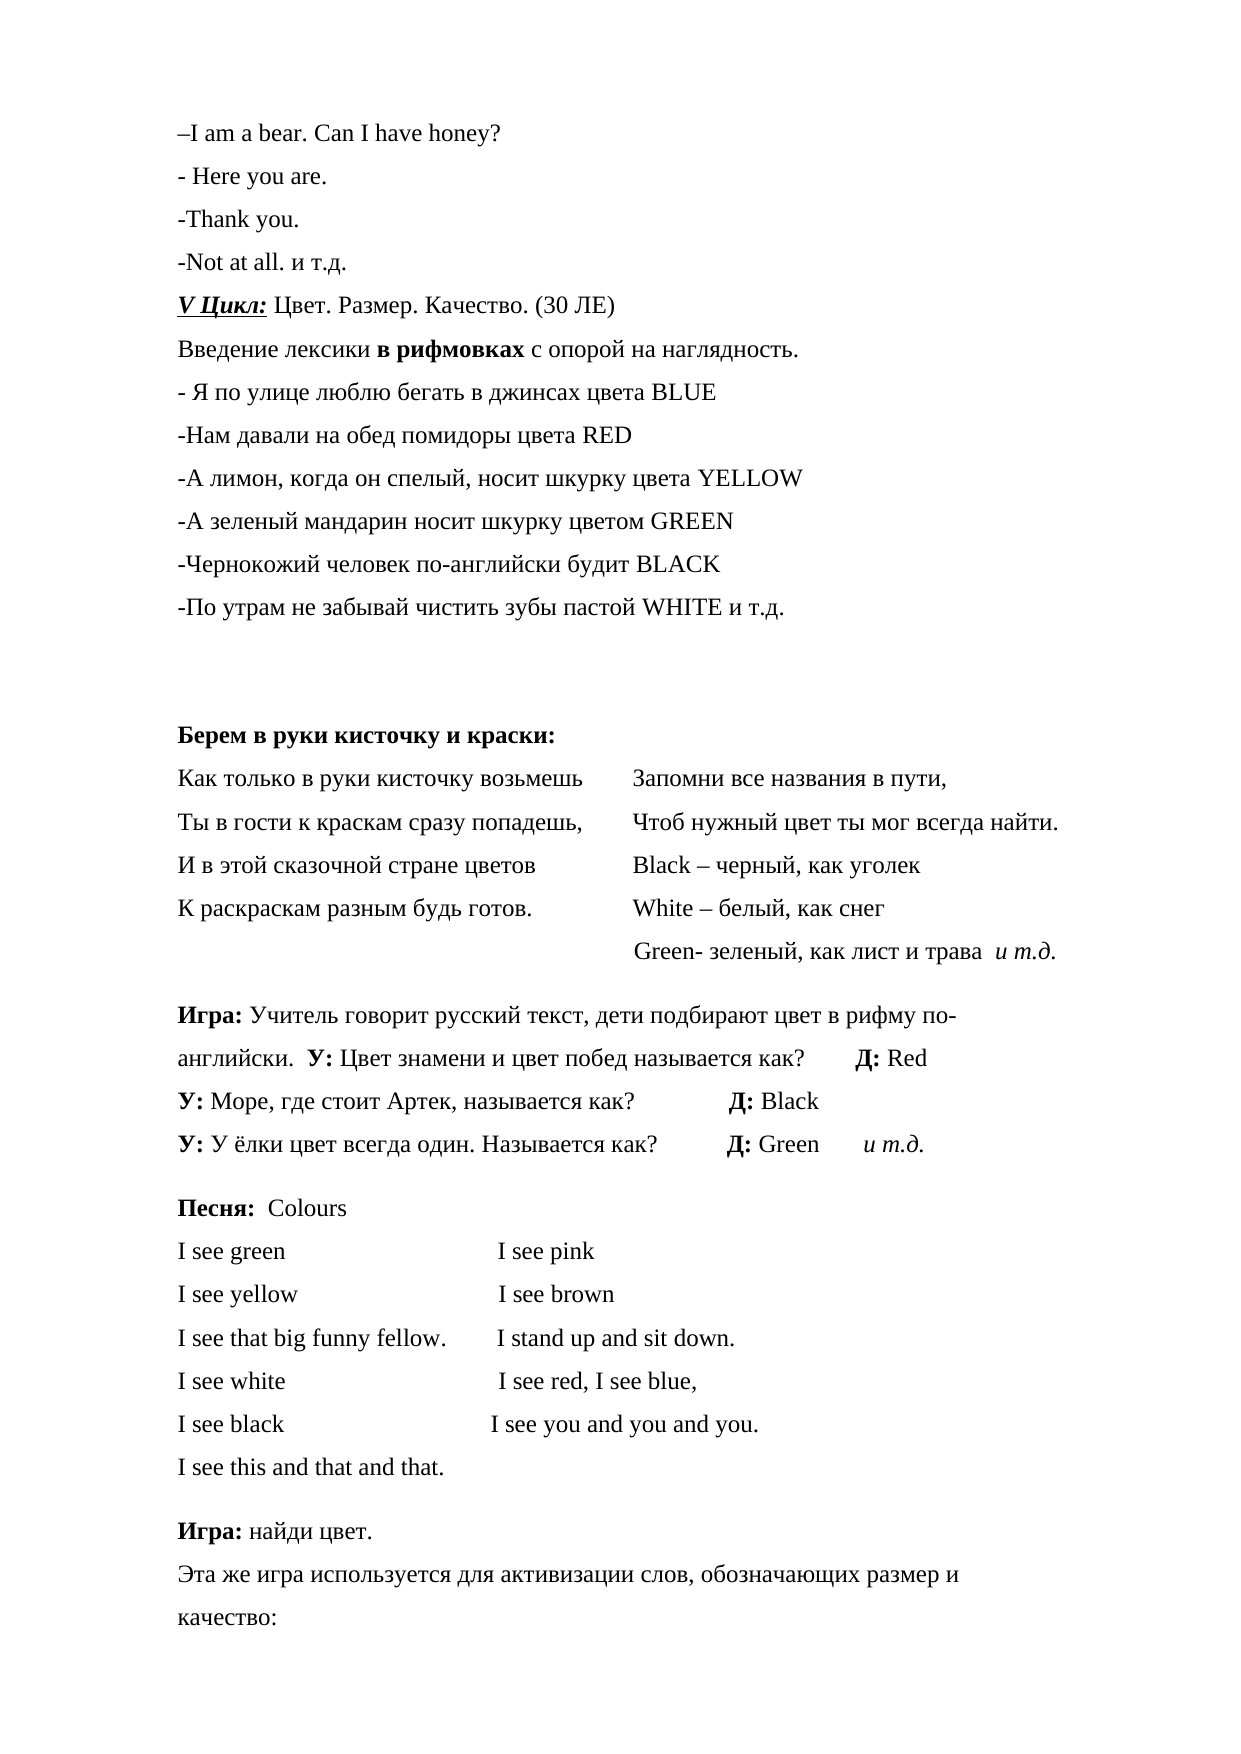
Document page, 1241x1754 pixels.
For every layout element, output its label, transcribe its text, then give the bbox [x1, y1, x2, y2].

text Берем в руки кисточку и краски: Как только в руки кисточку возьмешь Запомни все названия в пути, Ты в гости к краскам сразу попадешь, Чтоб нужный цвет ты мог всегда найти. И в этой сказочной стране цветов Black – черный, как уголек К раскраскам разным будь готов. White – белый, как снег . Green- зеленый, как лист и трава и т.д. [177, 720, 1063, 965]
text Игра: Учитель говорит русский текст, дети подбирают цвет в рифму по-английски. У: Цвет знамени и цвет побед называется как? Д: Red У: Море, где стоит Артек, называется как? Д: Black У: У ёлки цвет всегда один. Называется как? Д: Green и т.д. [177, 1000, 1063, 1158]
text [177, 118, 1063, 621]
text Игра: найди цвет. Эта же игра используется для активизации слов, обозначающих размер и качество: [177, 1516, 1063, 1631]
text Песня: Colours I see green I see pink I see yellow I see brown I see that big funny fellow. I stand up and sit down. I see white I see red, I see blue, I see black I see you and you and you. I see this and that and that. [177, 1193, 1063, 1481]
